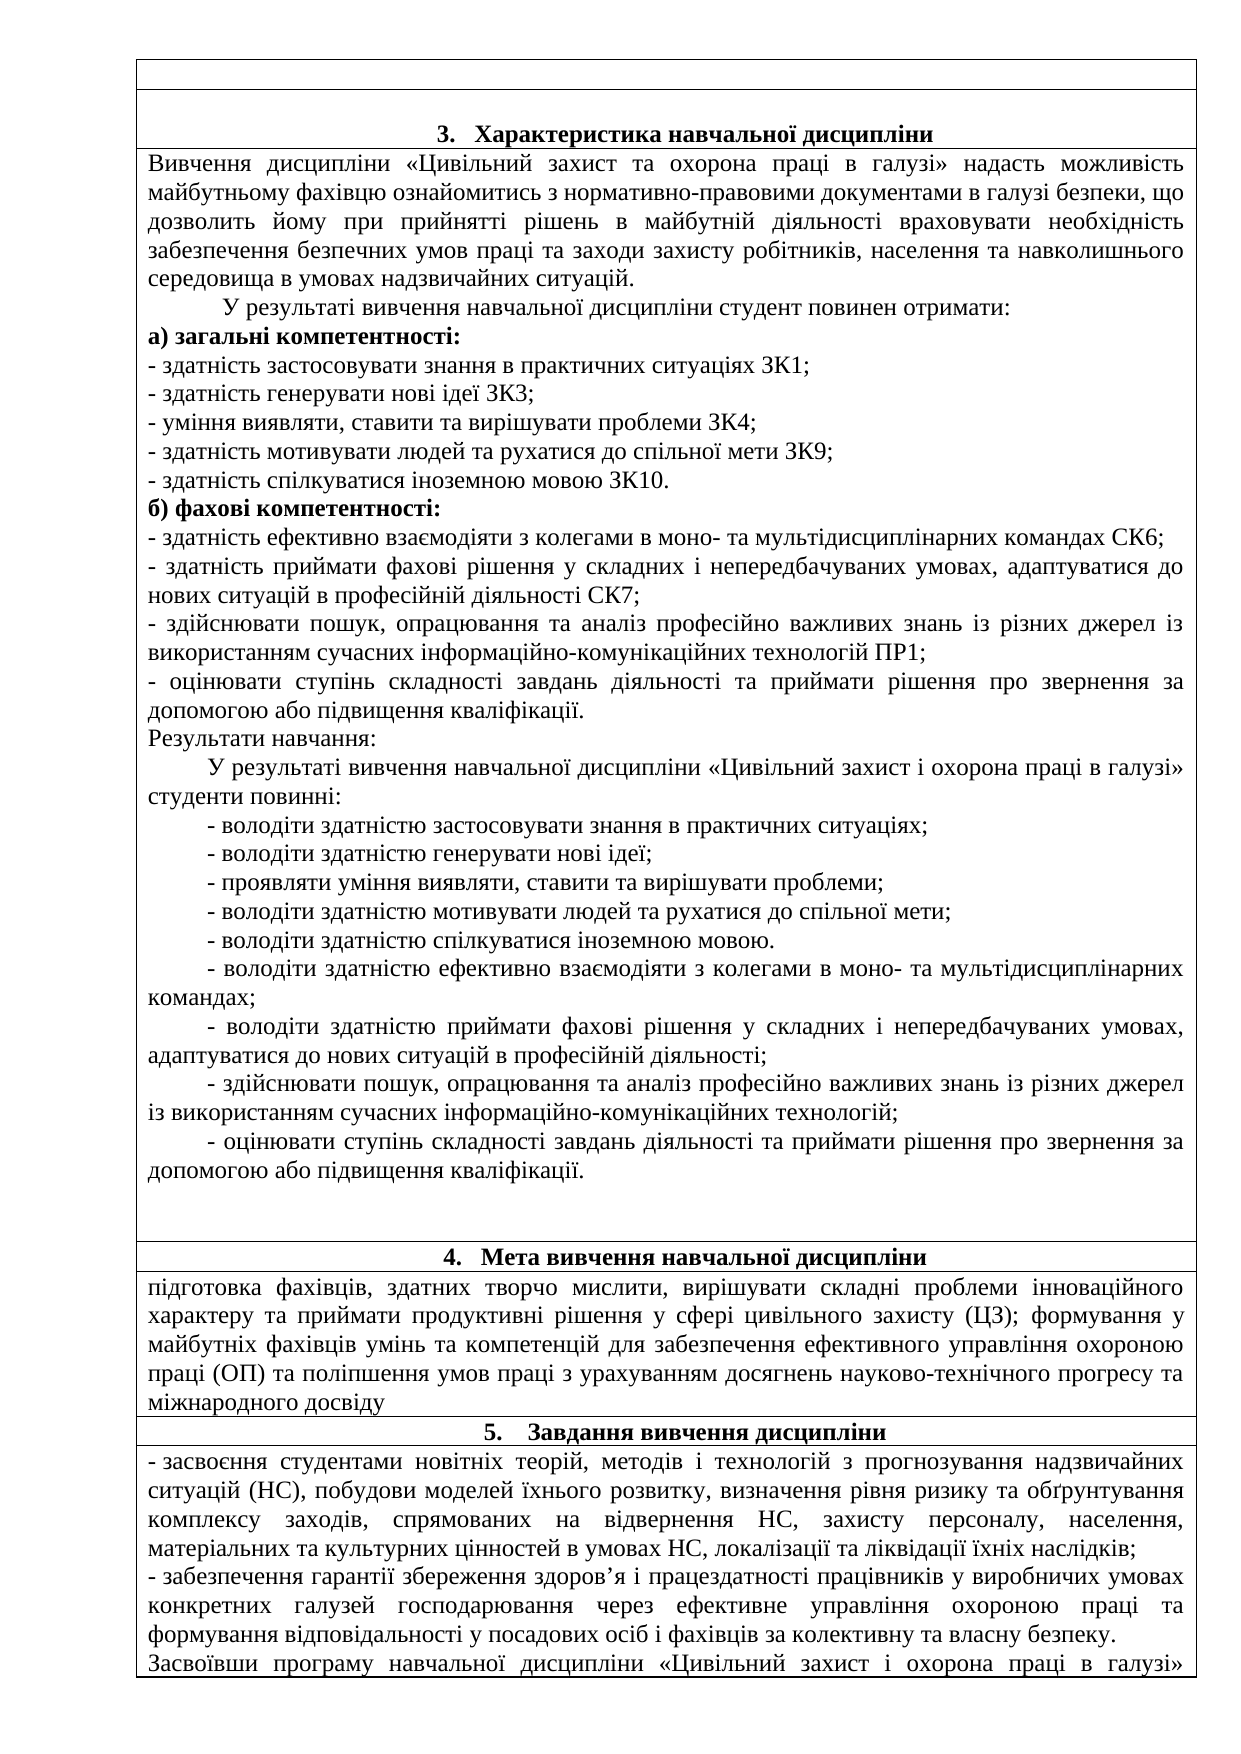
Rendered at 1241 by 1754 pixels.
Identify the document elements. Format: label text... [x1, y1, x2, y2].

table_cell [137, 1446, 1196, 1676]
table_cell Характеристика навчальної дисципліни [137, 90, 1196, 147]
table_cell підготовка фахівців, здатних творчо мислити, вирішувати складні проблеми інноваційного характеру та приймати продуктивні рішення у сфері цивільного захисту (ЦЗ); формування у майбутніх фахівців умінь та компетенцій для забезпечення ефективного управління охороною праці (ОП) та поліпшення умов праці з урахуванням досягнень науково-технічного прогресу та міжнародного досвіду [137, 1272, 1196, 1416]
table_cell Завдання вивчення дисципліни [137, 1417, 1196, 1445]
table_cell Мета вивчення навчальної дисципліни [137, 1242, 1196, 1271]
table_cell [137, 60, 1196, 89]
table_cell Вивчення дисципліни «Цивільний захист та охорона праці в галузі» надасть можливість майбутньому фахівцю ознайомитись з нормативно-правовими документами в галузі безпеки, що дозволить йому при прийнятті рішень в майбутній діяльності враховувати необхідність забезпечення безпечних умов праці та заходи захисту робітників, населення та навколишнього середовища в умовах надзвичайних ситуацій. У результаті вивчення навчальної дисципліни студент повинен отримати: а) загальні компетентності: - здатність застосовувати знання в практичних ситуаціях ЗК1; - здатність генерувати нові ідеї ЗК3; - уміння виявляти, ставити та вирішувати проблеми ЗК4; - здатність мотивувати людей та рухатися до спільної мети ЗК9; - здатність спілкуватися іноземною мовою ЗК10. б) фахові компетентності: - здатність ефективно взаємодіяти з колегами в моно- та мультідисциплінарних командах СК6; - здатність приймати фахові рішення у складних і непередбачуваних умовах, адаптуватися до нових ситуацій в професійній діяльності СК7; - здійснювати пошук, опрацювання та аналіз професійно важливих знань із різних джерел із використанням сучасних інформаційно-комунікаційних технологій ПР1; - оцінювати ступінь складності завдань діяльності та приймати рішення про звернення за допомогою або підвищення кваліфікації. Результати навчання: У результаті вивчення навчальної дисципліни «Цивільний захист і охорона праці в галузі» студенти повинні: - володіти здатністю застосовувати знання в практичних ситуаціях; - володіти здатністю генерувати нові ідеї; - проявляти уміння виявляти, ставити та вирішувати проблеми; - володіти здатністю мотивувати людей та рухатися до спільної мети; - володіти здатністю спілкуватися іноземною мовою. - володіти здатністю ефективно взаємодіяти з колегами в моно- та мультідисциплінарних командах; - володіти здатністю приймати фахові рішення у складних і непередбачуваних умовах, адаптуватися до нових ситуацій в професійній діяльності; - здійснювати пошук, опрацювання та аналіз професійно важливих знань із різних джерел із використанням сучасних інформаційно-комунікаційних технологій; - оцінювати ступінь складності завдань діяльності та приймати рішення про звернення за допомогою або підвищення кваліфікації. [137, 149, 1196, 1241]
